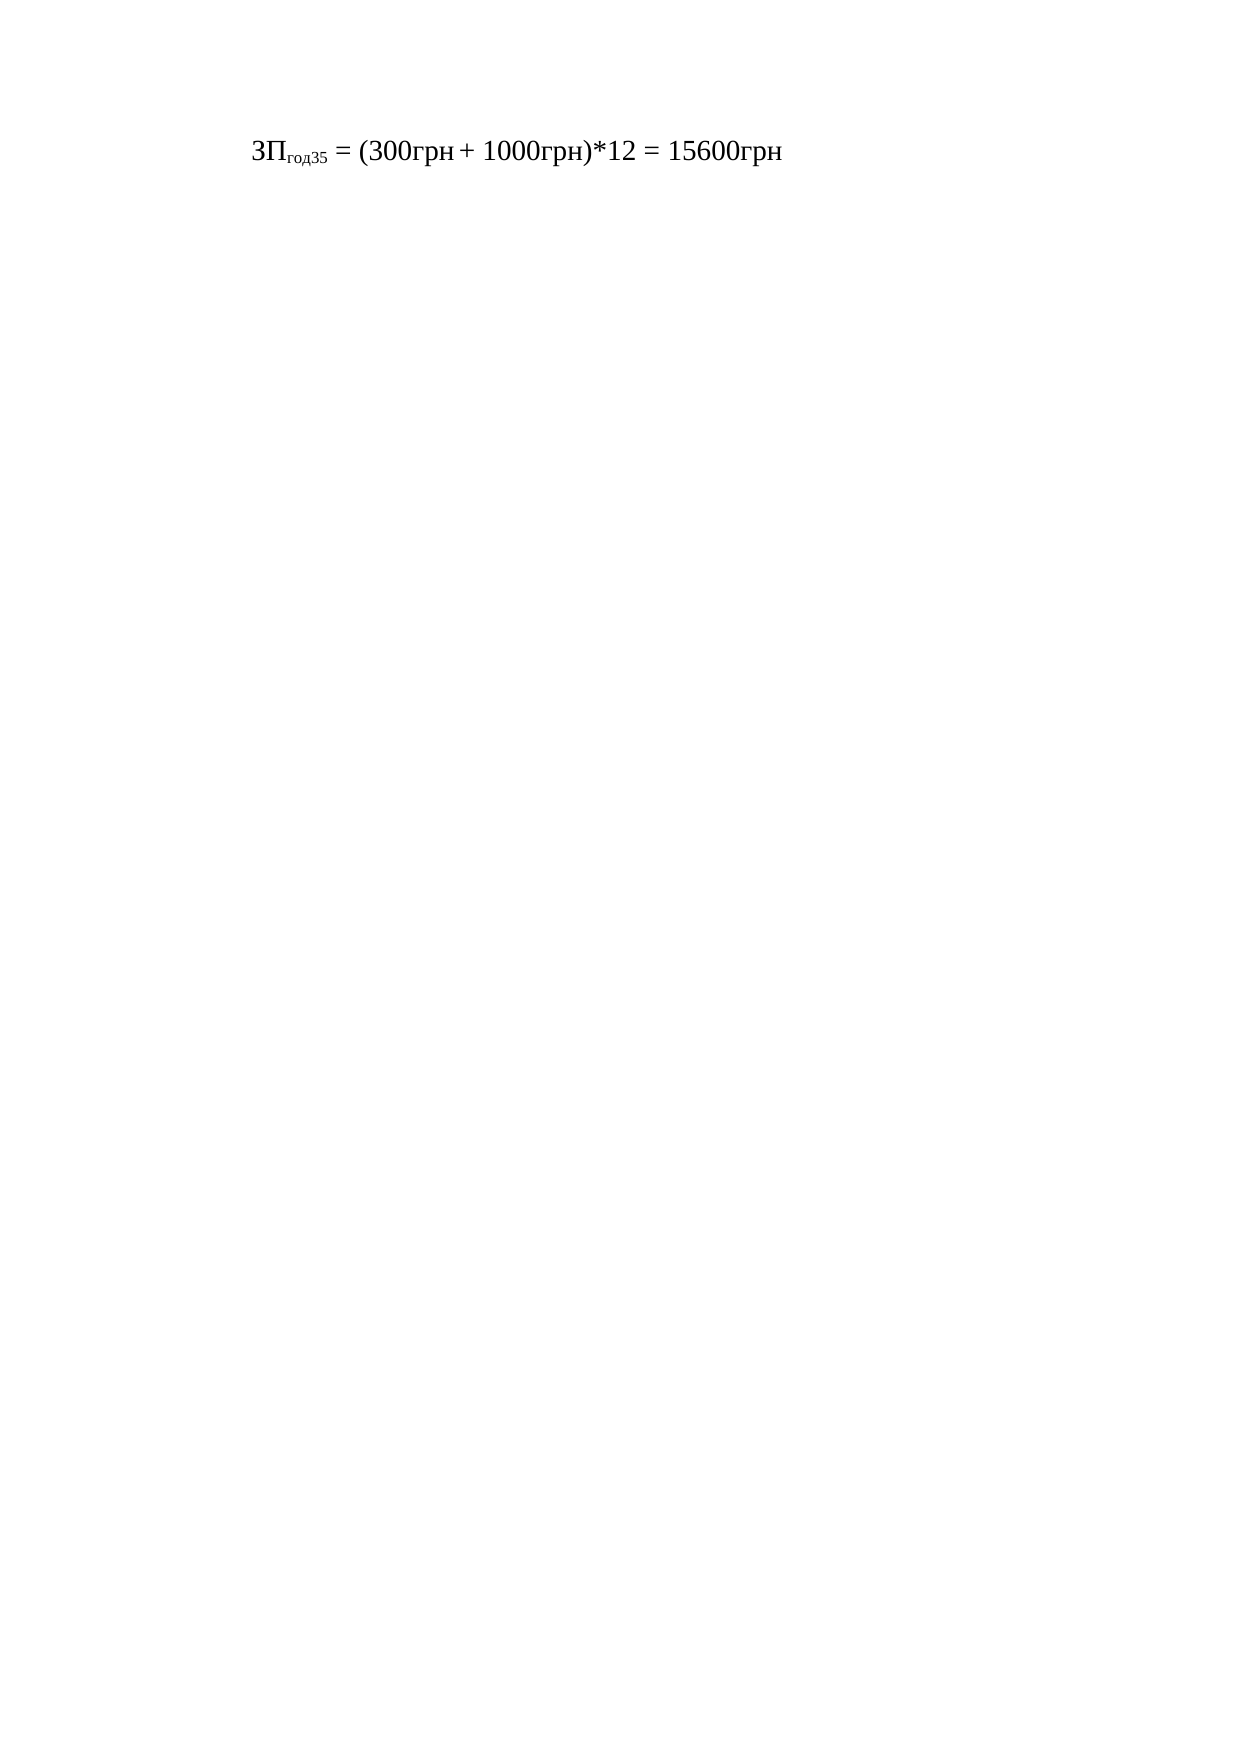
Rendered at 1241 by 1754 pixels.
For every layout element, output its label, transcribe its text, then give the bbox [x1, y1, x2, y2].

text ЗПгод35 = (300грн + 1000грн)*12 = 15600грн [177, 133, 1152, 167]
